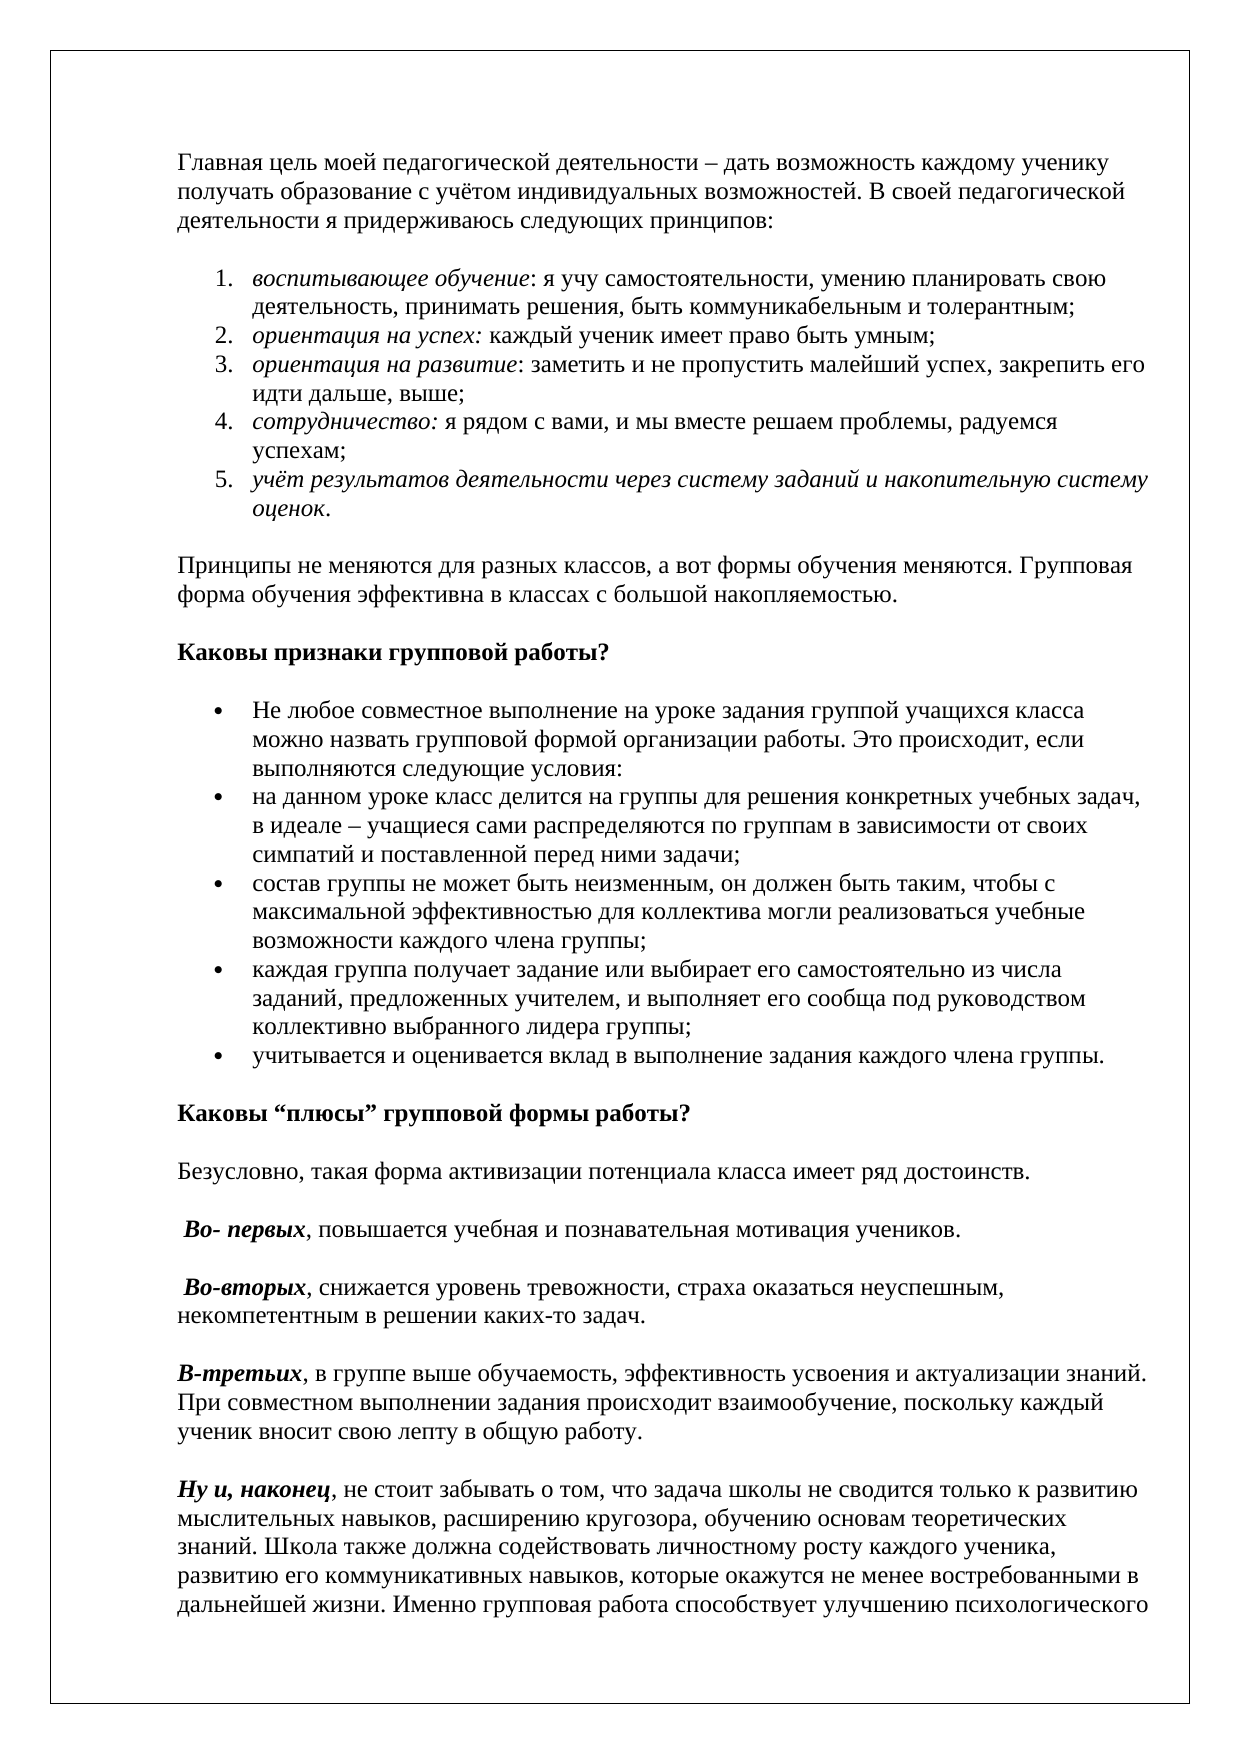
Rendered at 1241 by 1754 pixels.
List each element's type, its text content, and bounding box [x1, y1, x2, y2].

text Во- первых, повышается учебная и познавательная мотивация учеников. [177, 1214, 1152, 1243]
list на данном уроке класс делится на группы для решения конкретных учебных задач, в идеале – учащиеся сами распределяются по группам в зависимости от своих симпатий и поставленной перед ними задачи; [214, 781, 1152, 868]
list сотрудничество: я рядом с вами, и мы вместе решаем проблемы, радуемся успехам; [214, 406, 1152, 464]
text Каковы признаки групповой работы? [177, 637, 1152, 666]
list каждая группа получает задание или выбирает его самостоятельно из числа заданий, предложенных учителем, и выполняет его сообща под руководством коллективно выбранного лидера группы; [214, 954, 1152, 1040]
list ориентация на успех: каждый ученик имеет право быть умным; [214, 320, 1152, 349]
list воспитывающее обучение: я учу самостоятельности, умению планировать свою деятельность, принимать решения, быть коммуникабельным и толерантным; [214, 263, 1152, 320]
list учитывается и оценивается вклад в выполнение задания каждого члена группы. [214, 1040, 1152, 1069]
text В-третьих, в группе выше обучаемость, эффективность усвоения и актуализации знаний. При совместном выполнении задания происходит взаимообучение, поскольку каждый ученик вносит свою лепту в общую работу. [177, 1358, 1152, 1445]
text Во-вторых, снижается уровень тревожности, страха оказаться неуспешным, некомпетентным в решении каких-то задач. [177, 1272, 1152, 1329]
list учёт результатов деятельности через систему заданий и накопительную систему оценок. [214, 464, 1152, 521]
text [177, 1474, 1152, 1618]
text Безусловно, такая форма активизации потенциала класса имеет ряд достоинств. [177, 1156, 1152, 1185]
text Главная цель моей педагогической деятельности – дать возможность каждому ученику получать образование с учётом индивидуальных возможностей. В своей педагогической деятельности я придерживаюсь следующих принципов: [177, 147, 1152, 233]
list Не любое совместное выполнение на уроке задания группой учащихся класса можно назвать групповой формой организации работы. Это происходит, если выполняются следующие условия: [214, 695, 1152, 781]
text Каковы “плюсы” групповой формы работы? [177, 1098, 1152, 1127]
text Принципы не меняются для разных классов, а вот формы обучения меняются. Групповая форма обучения эффективна в классах с большой накопляемостью. [177, 551, 1152, 608]
list состав группы не может быть неизменным, он должен быть таким, чтобы с максимальной эффективностью для коллектива могли реализоваться учебные возможности каждого члена группы; [214, 868, 1152, 954]
list ориентация на развитие: заметить и не пропустить малейший успех, закрепить его идти дальше, выше; [214, 349, 1152, 406]
